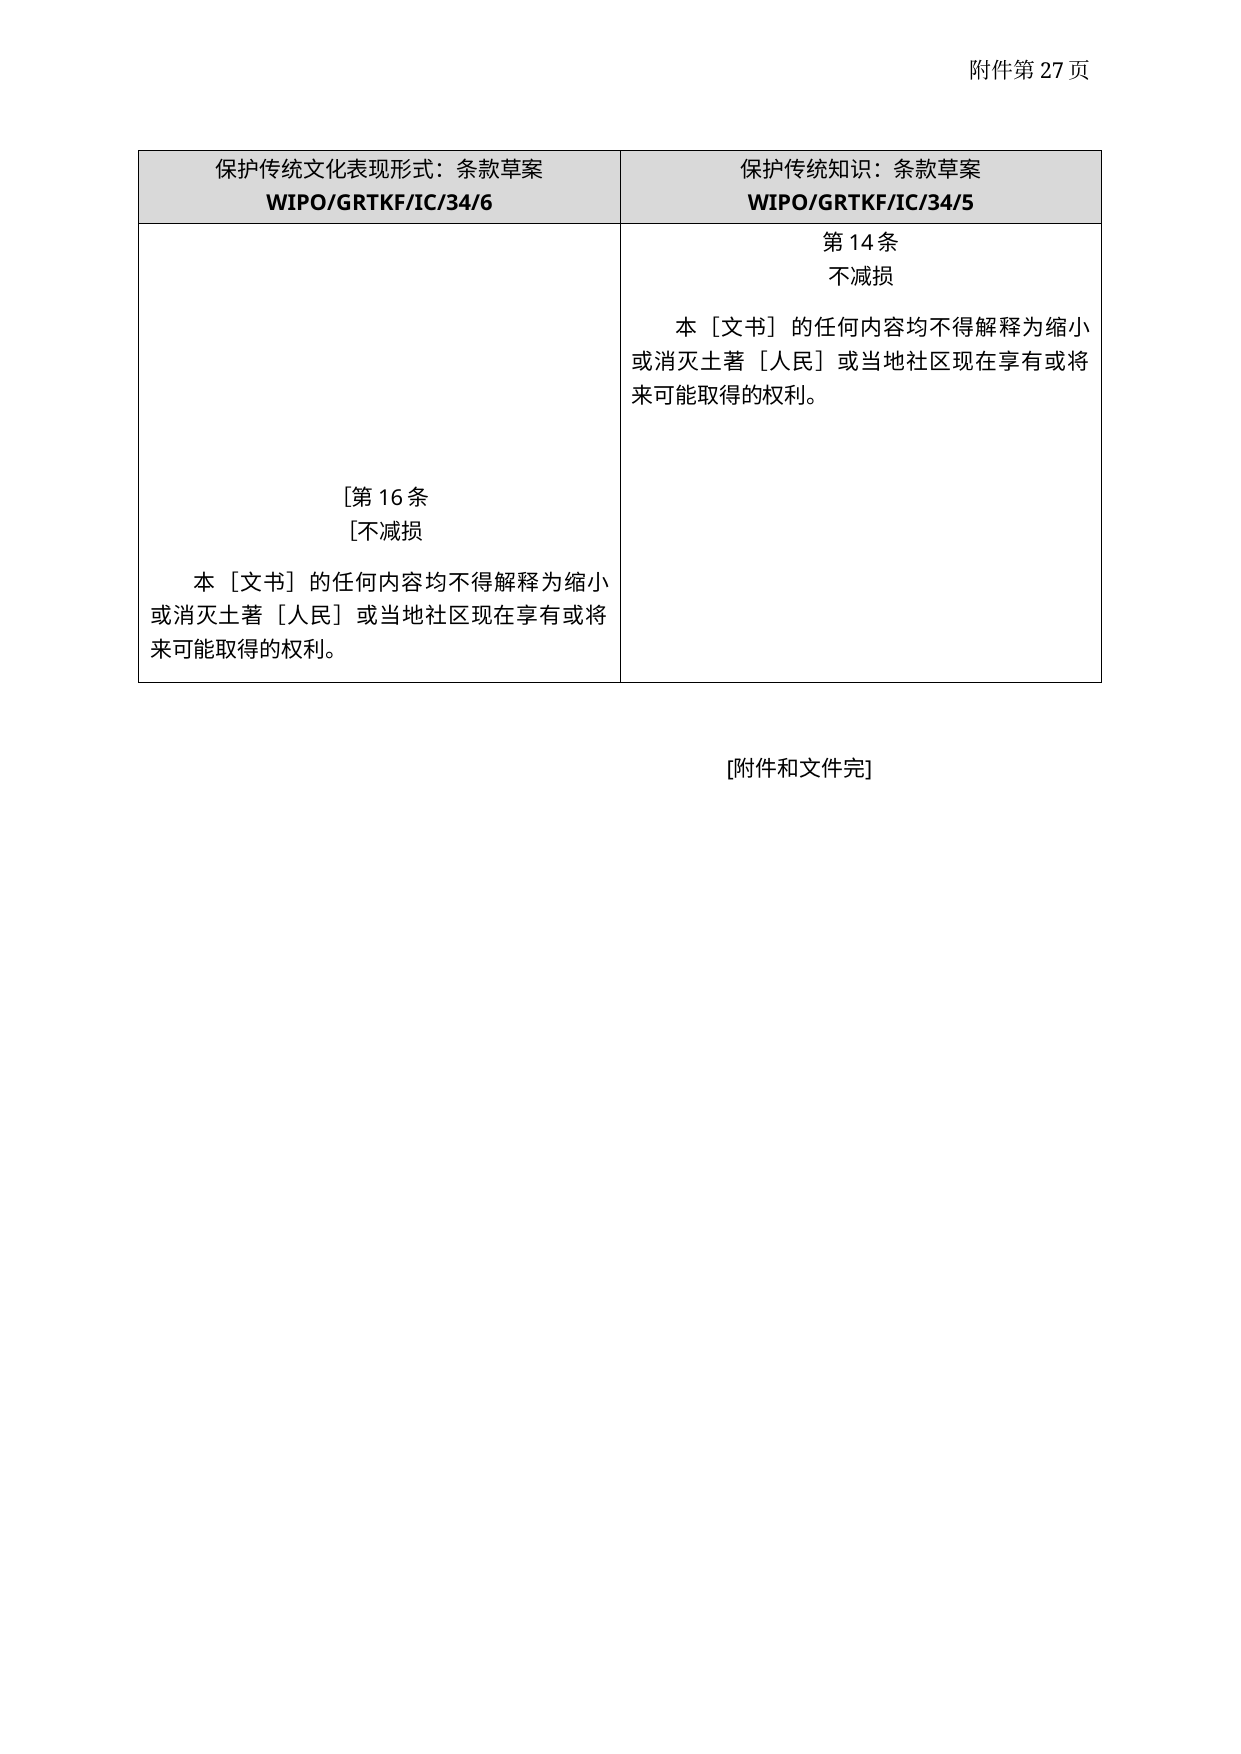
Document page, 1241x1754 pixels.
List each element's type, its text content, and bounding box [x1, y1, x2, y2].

table_header 保护传统文化表现形式：条款草案 WIPO/GRTKF/IC/34/6 [139, 151, 620, 223]
text [附件和文件完] [726, 751, 1090, 785]
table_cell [621, 224, 1101, 682]
table_header 保护传统知识：条款草案 WIPO/GRTKF/IC/34/5 [621, 151, 1101, 223]
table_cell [139, 224, 620, 682]
